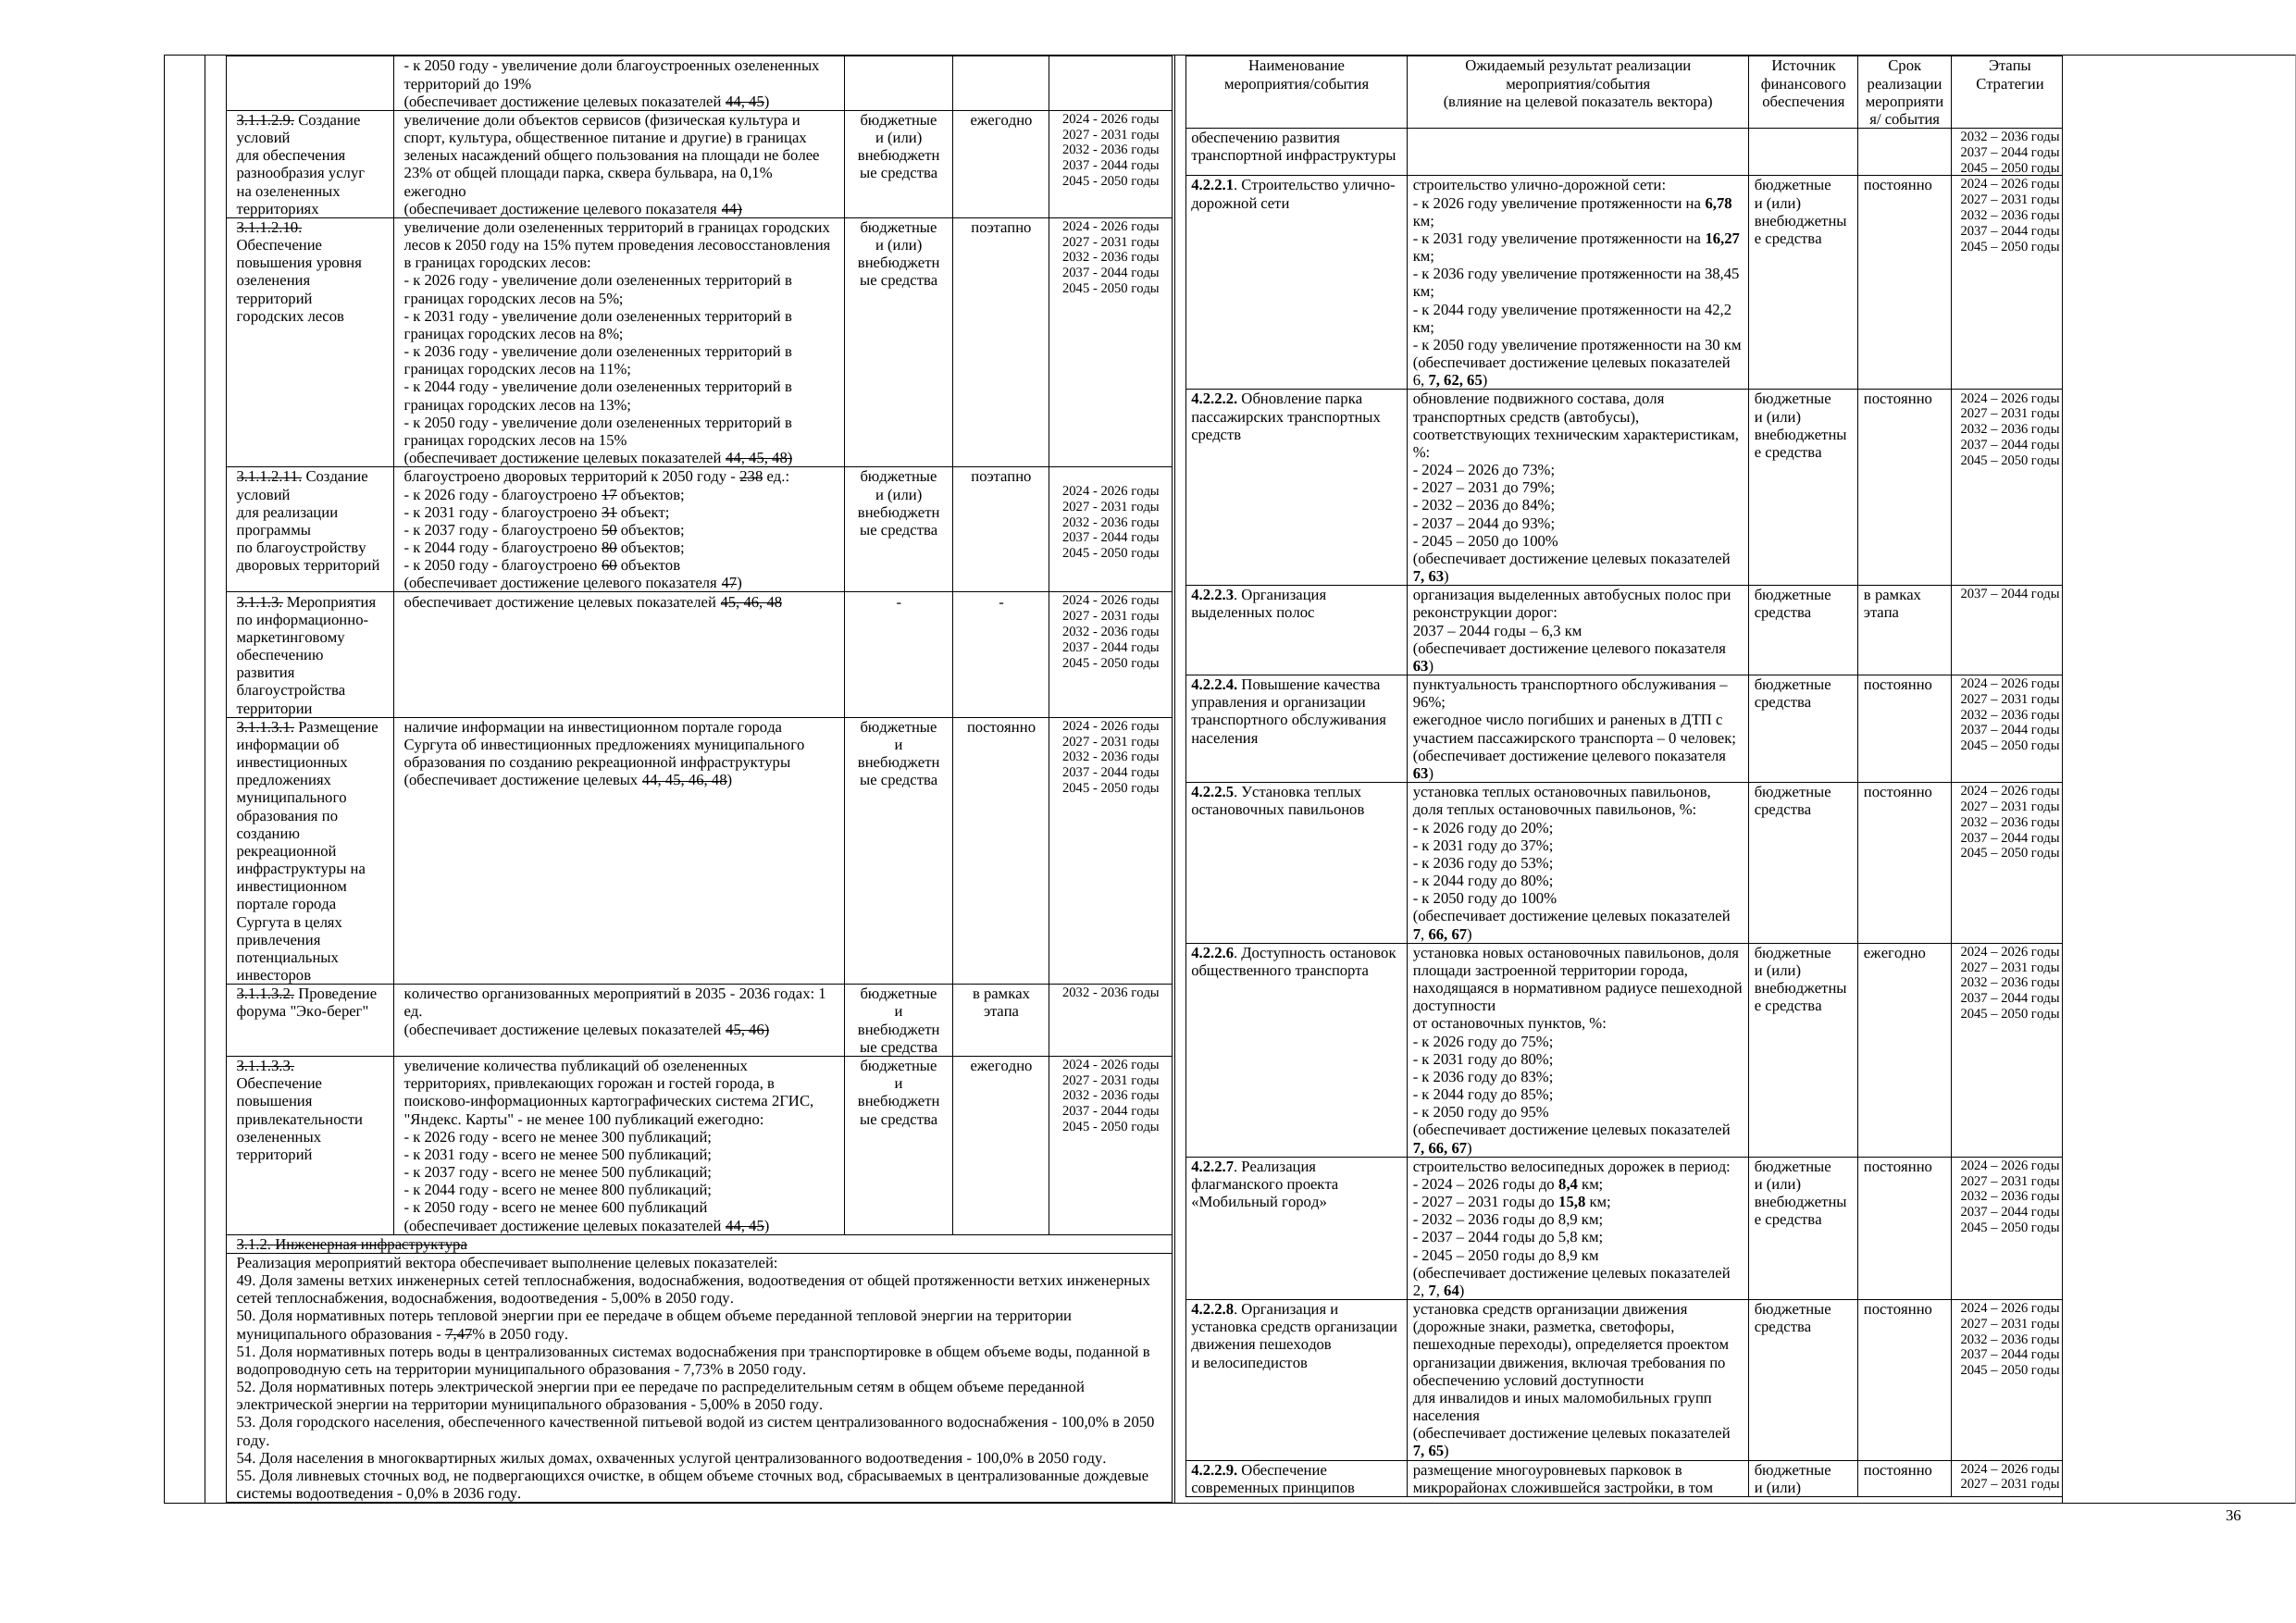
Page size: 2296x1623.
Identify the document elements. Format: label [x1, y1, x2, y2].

table_cell [845, 718, 952, 984]
table_cell [227, 56, 393, 110]
table_cell [845, 985, 952, 1056]
table_cell [953, 56, 1049, 110]
table_cell [1049, 985, 1172, 1056]
table_cell [227, 985, 393, 1056]
table_cell [1049, 467, 1172, 591]
table_cell [417, 1245, 453, 1253]
table_cell [382, 1245, 388, 1253]
table_cell [227, 1235, 1172, 1253]
table_cell [394, 56, 844, 110]
table_cell [394, 985, 844, 1056]
table_cell [953, 592, 1049, 717]
table_cell [227, 111, 393, 217]
table_cell [390, 1245, 416, 1253]
table_cell [394, 218, 844, 466]
table_cell [1049, 111, 1172, 217]
table_cell [394, 111, 844, 217]
table_cell [1049, 1057, 1172, 1234]
table_cell [394, 718, 844, 984]
table_cell [1049, 218, 1172, 466]
table_cell [227, 592, 393, 717]
table_cell [845, 56, 952, 110]
table_cell [394, 467, 844, 591]
table_cell [394, 1057, 844, 1234]
table_cell [845, 218, 952, 466]
table_cell [1049, 592, 1172, 717]
table_cell [227, 1254, 1172, 1502]
table_cell [227, 218, 393, 466]
table_cell [845, 467, 952, 591]
table_cell [845, 111, 952, 217]
table_cell [205, 56, 226, 1503]
table_cell [953, 111, 1049, 217]
table_cell [845, 1057, 952, 1234]
table_cell [953, 218, 1049, 466]
table_cell [165, 56, 205, 1503]
table_cell [1049, 718, 1172, 984]
table_cell [1049, 56, 1172, 110]
table_cell [329, 1245, 381, 1253]
table_cell [953, 985, 1049, 1056]
table_cell [953, 1057, 1049, 1234]
table_cell [2063, 56, 2295, 1503]
table_cell [953, 467, 1049, 591]
table_cell [1175, 56, 2062, 1503]
table_cell [227, 467, 393, 591]
table_cell [227, 1057, 393, 1234]
table_cell [227, 718, 393, 984]
table_cell [394, 592, 844, 717]
table_cell [845, 592, 952, 717]
table_cell [953, 718, 1049, 984]
